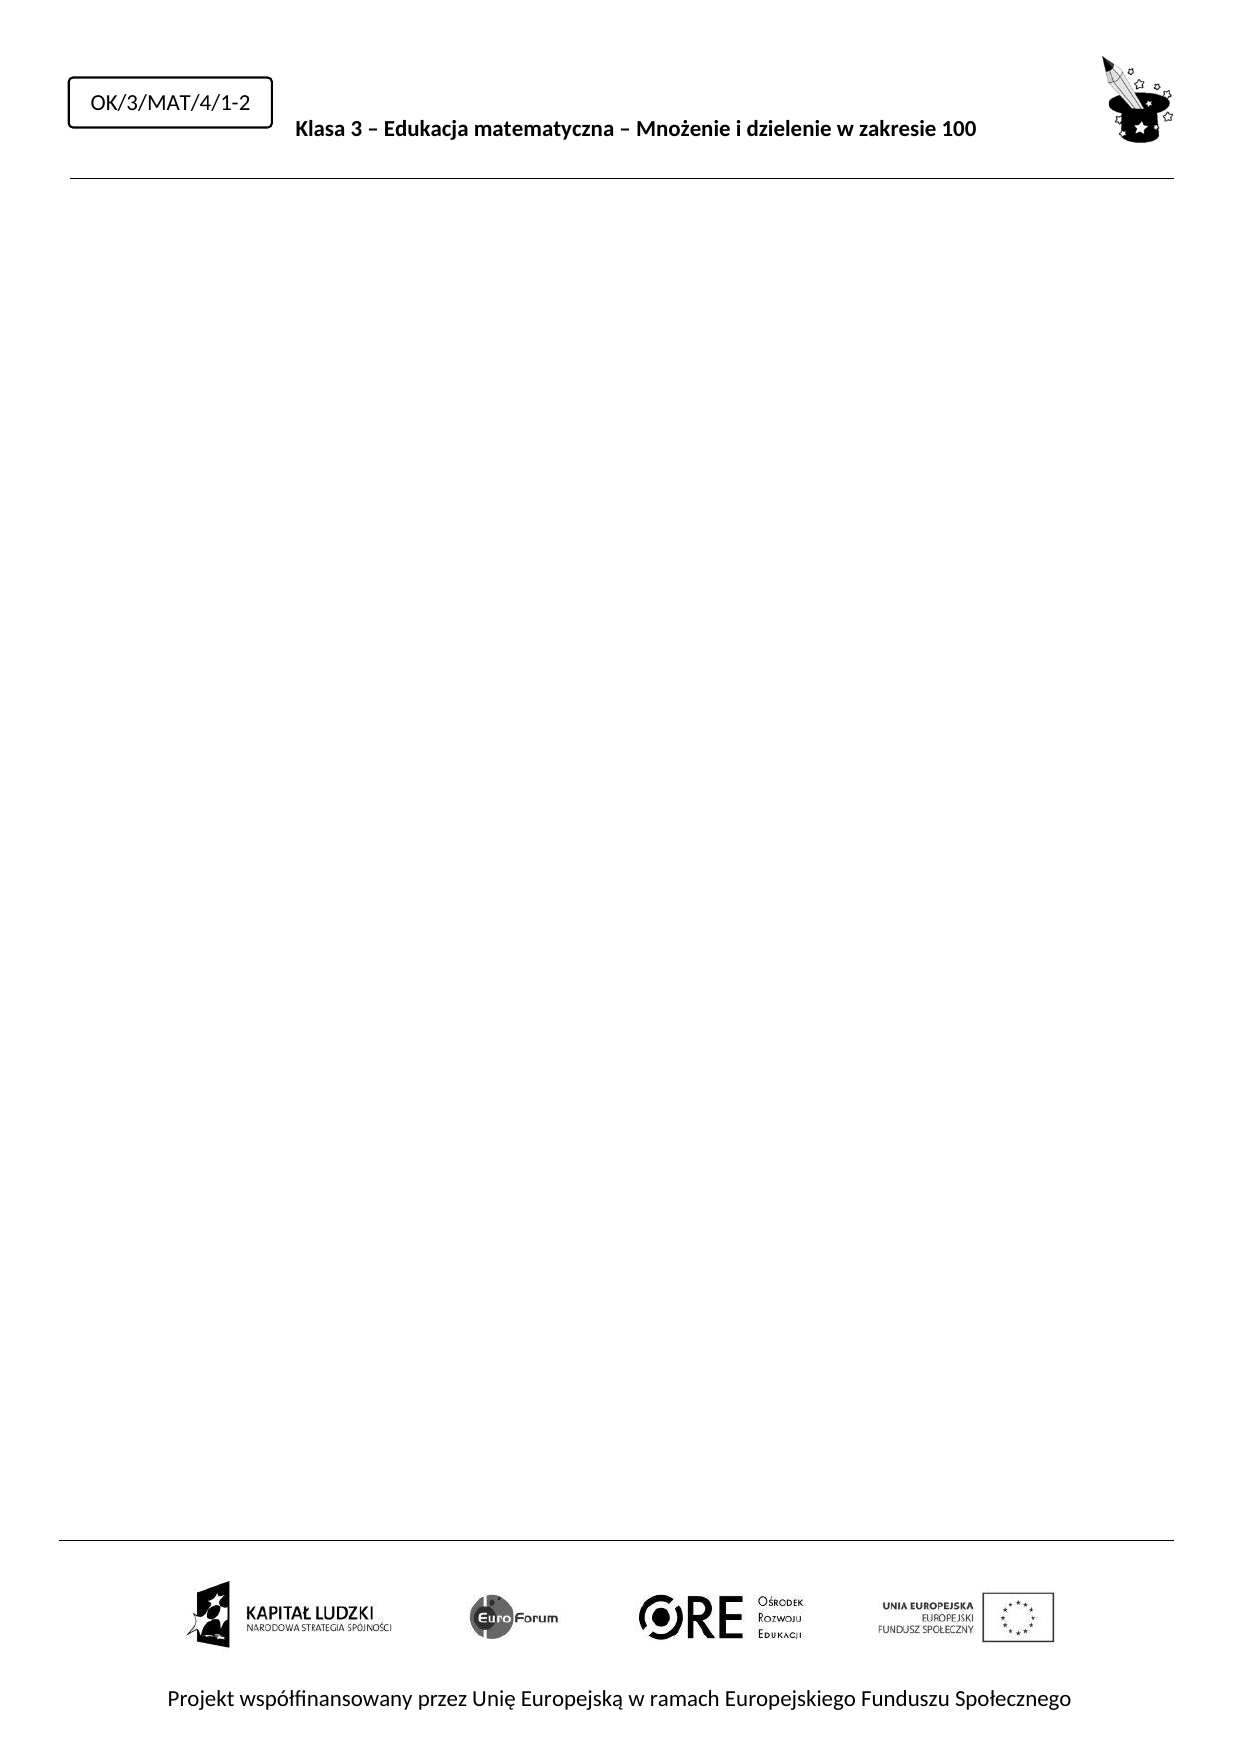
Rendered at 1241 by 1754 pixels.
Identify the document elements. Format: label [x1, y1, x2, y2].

picture [1090, 53, 1183, 145]
picture [148, 1564, 1092, 1664]
